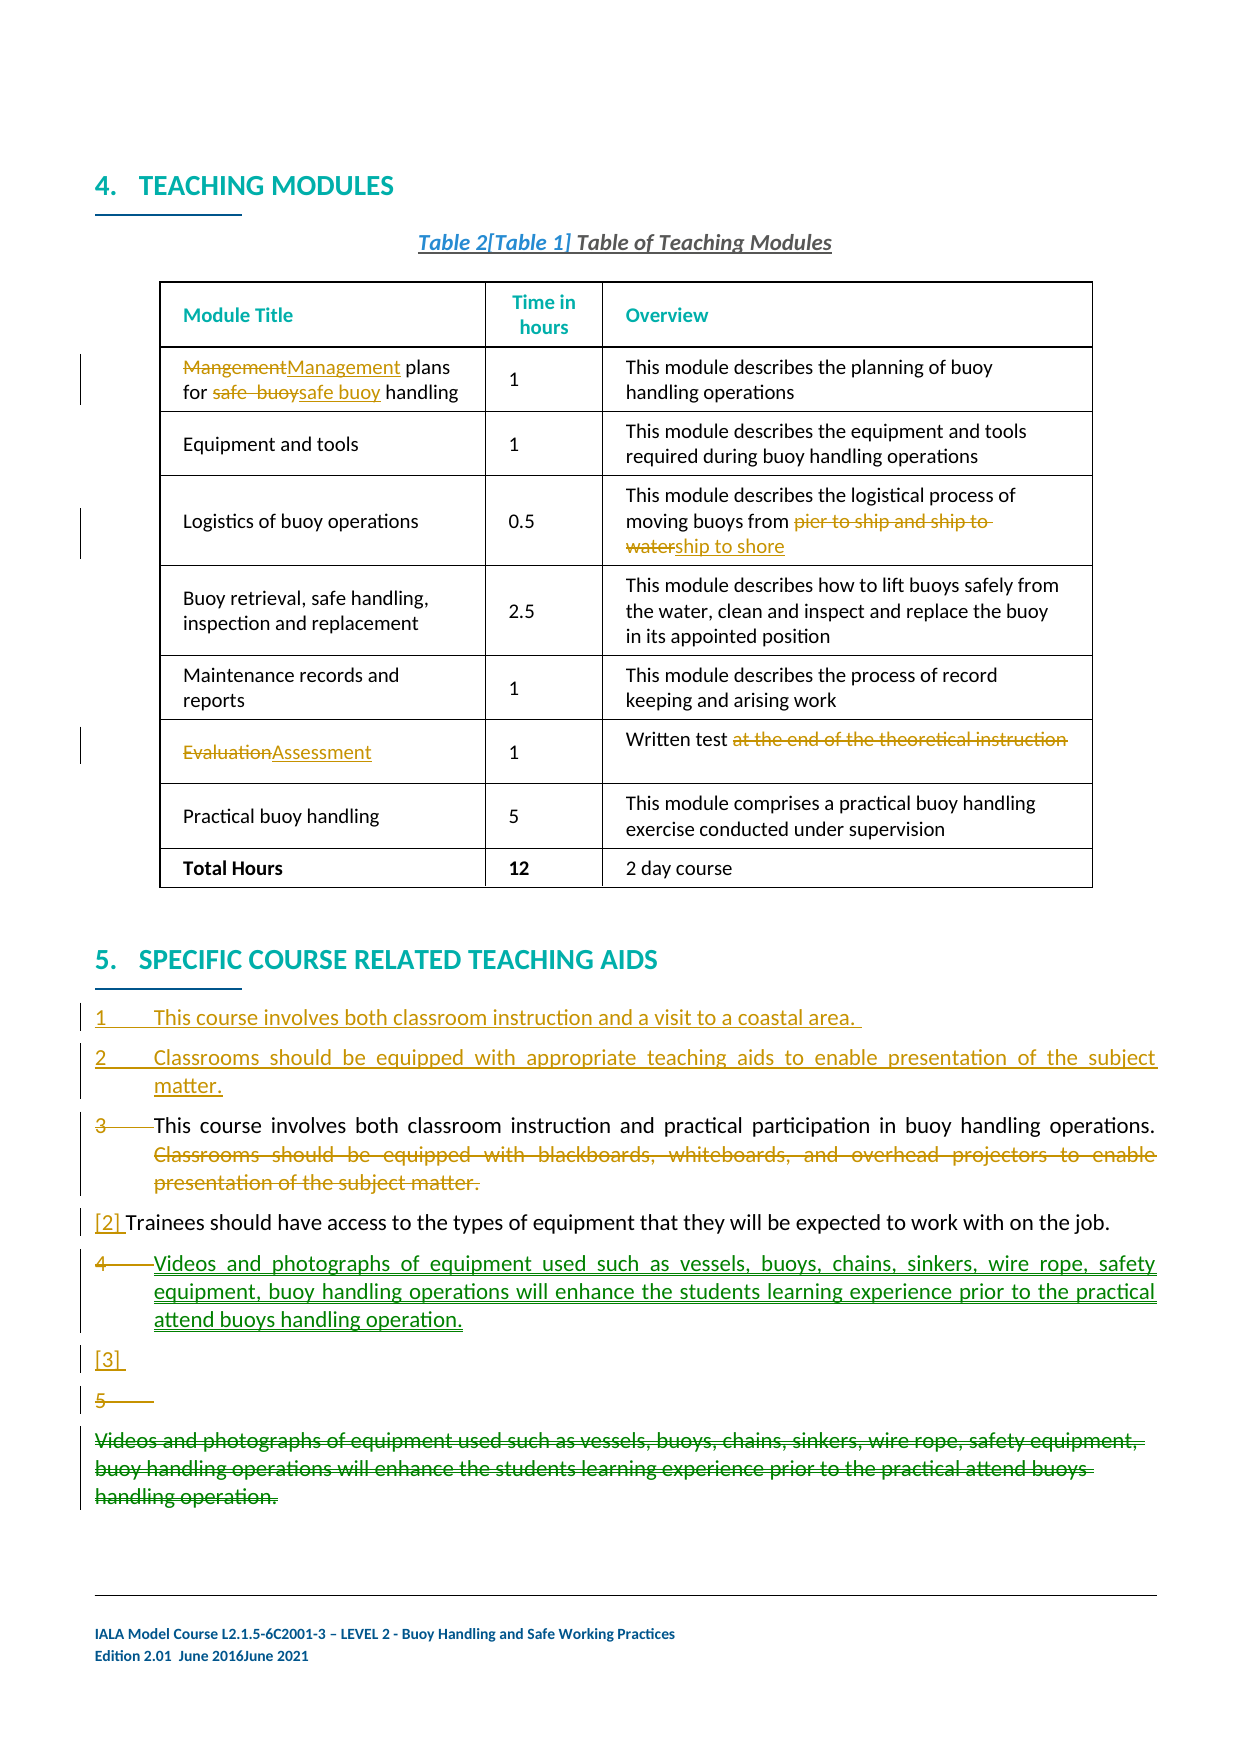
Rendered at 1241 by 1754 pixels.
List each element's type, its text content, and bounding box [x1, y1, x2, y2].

text Table of Teaching Modules [94, 228, 1157, 256]
table_cell 1 [486, 720, 602, 783]
table_header Overview [603, 283, 1092, 346]
table_cell 0.5 [486, 476, 602, 565]
table_header Module Title [161, 283, 485, 346]
table_cell Total Hours [161, 849, 485, 886]
table_cell [161, 720, 485, 783]
table_cell This module comprises a practical buoy handling exercise conducted under supervision [603, 784, 1092, 847]
table_cell This module describes the equipment and tools required during buoy handling operations [603, 412, 1092, 475]
table_cell This module describes the logistical process of moving buoys from [603, 476, 1092, 565]
table_cell 5 [486, 784, 602, 847]
table_cell Buoy retrieval, safe handling, inspection and replacement [161, 566, 485, 655]
list Trainees should have access to the types of equipment that they will be expected to work with on the job. [94, 1208, 1157, 1236]
table_cell 2.5 [486, 566, 602, 655]
table_cell 1 [486, 656, 602, 719]
table_cell Maintenance records and reports [161, 656, 485, 719]
table_cell 2 day course [603, 849, 1092, 886]
table_cell This module describes the planning of buoy handling operations [603, 348, 1092, 411]
table_cell 1 [486, 412, 602, 475]
subtitle SPECIFIC COURSE RELATED TEACHING AIDS [94, 941, 1157, 977]
table_cell This module describes how to lift buoys safely from the water, clean and inspect and replace the buoy in its appointed position [603, 566, 1092, 655]
table_cell This module describes the process of record keeping and arising work [603, 656, 1092, 719]
table_cell 12 [486, 849, 602, 886]
table_cell 1 [486, 348, 602, 411]
table_cell plans for handling [161, 348, 485, 411]
table_cell Practical buoy handling [161, 784, 485, 847]
subtitle TEACHING MODULES [94, 167, 1157, 202]
table_cell Logistics of buoy operations [161, 476, 485, 565]
table_header Time in hours [486, 283, 602, 346]
table_cell Equipment and tools [161, 412, 485, 475]
table_cell Written test [603, 720, 1092, 783]
